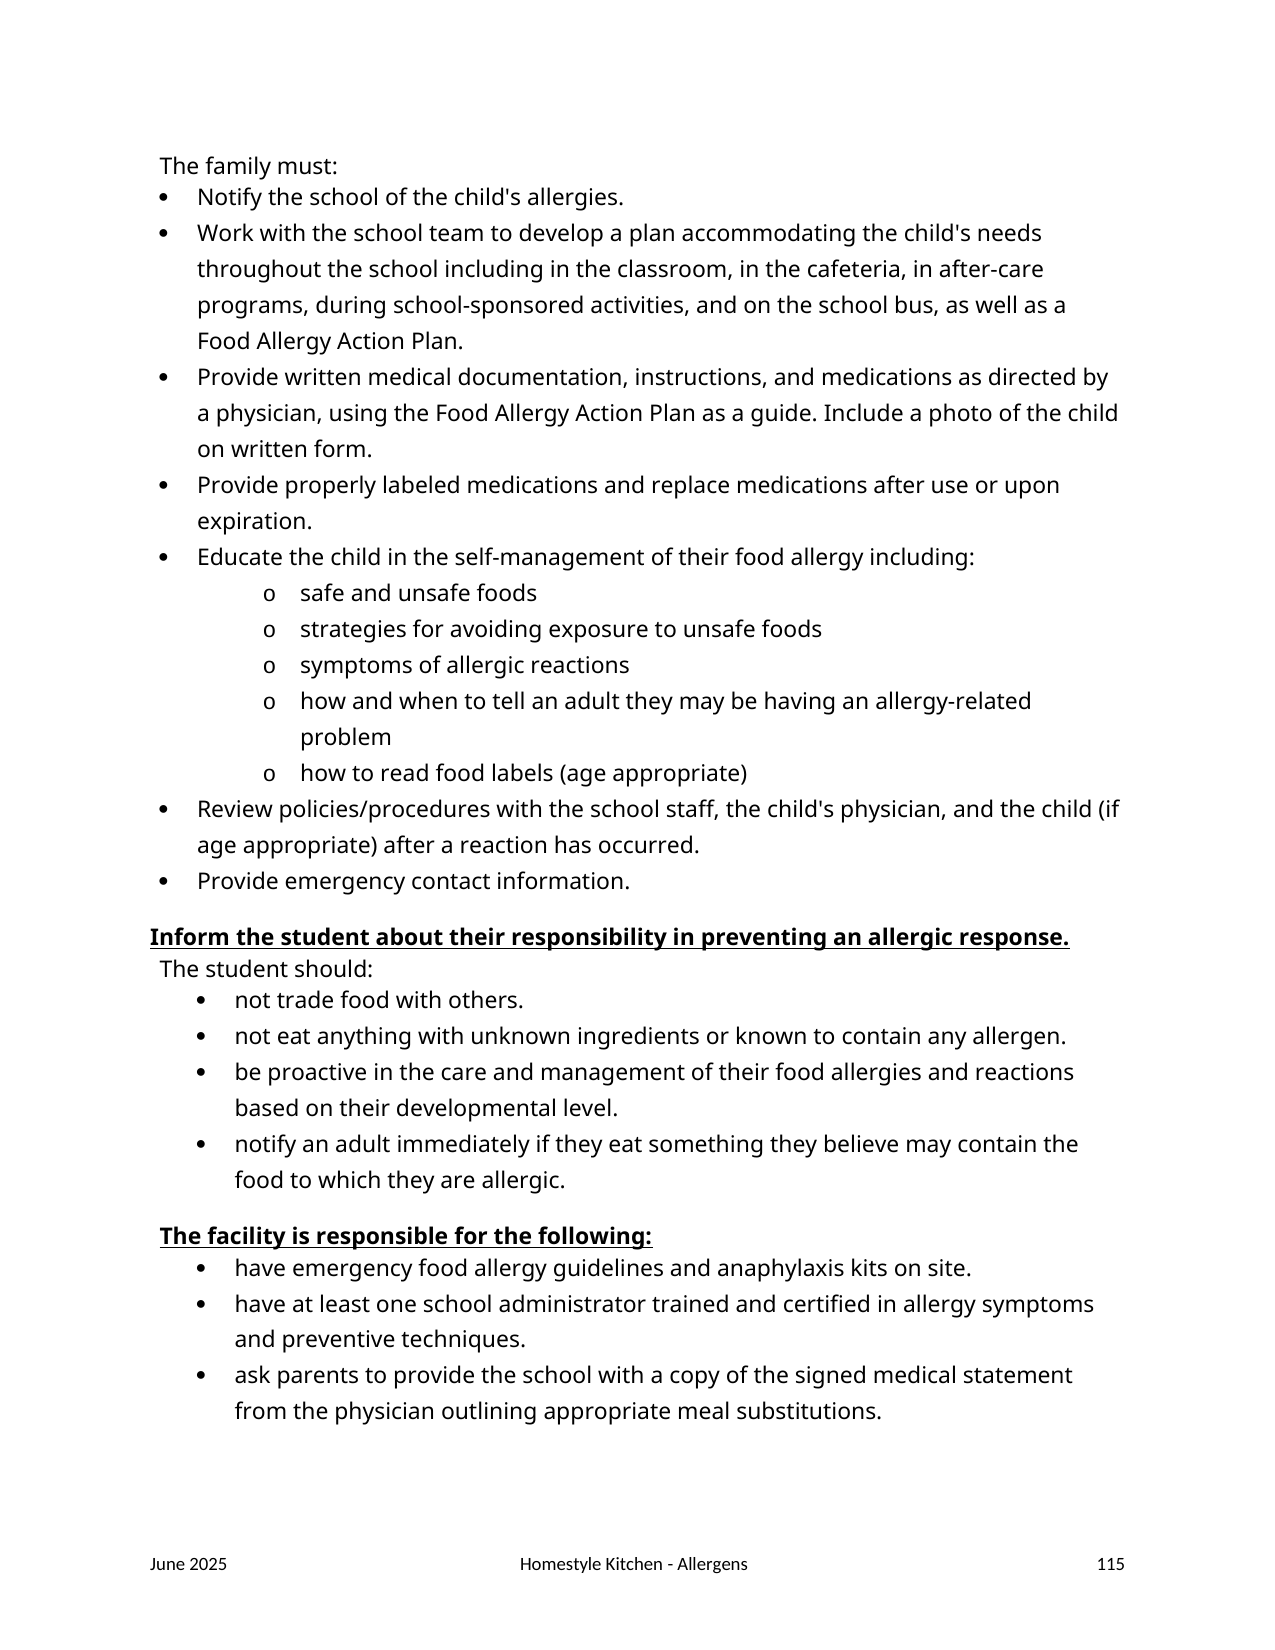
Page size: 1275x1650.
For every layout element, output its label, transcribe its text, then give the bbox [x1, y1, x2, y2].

list have at least one school administrator trained and certified in allergy symptoms and preventive techniques. [197, 1287, 1125, 1355]
list strategies for avoiding exposure to unsafe foods [262, 613, 1125, 644]
list Notify the school of the child's allergies. [159, 181, 1125, 212]
list notify an adult immediately if they eat something they believe may contain the food to which they are allergic. [197, 1128, 1125, 1195]
text The student should: [159, 953, 1125, 984]
list be proactive in the care and management of their food allergies and reactions based on their developmental level. [197, 1056, 1125, 1123]
list Provide emergency contact information. [159, 864, 1125, 896]
list Provide written medical documentation, instructions, and medications as directed by a physician, using the Food Allergy Action Plan as a guide. Include a photo of the child on written form. [159, 361, 1125, 464]
list Provide properly labeled medications and replace medications after use or upon expiration. [159, 469, 1125, 536]
text Inform the student about their responsibility in preventing an allergic response. [150, 921, 1125, 953]
list have emergency food allergy guidelines and anaphylaxis kits on site. [197, 1252, 1125, 1283]
text The family must: [159, 150, 1125, 181]
list not trade food with others. [197, 984, 1125, 1015]
list Educate the child in the self-management of their food allergy including: [159, 541, 1125, 572]
list how and when to tell an adult they may be having an allergy-related problem [262, 685, 1125, 752]
list Review policies/procedures with the school staff, the child's physician, and the child (if age appropriate) after a reaction has occurred. [159, 793, 1125, 860]
list ask parents to provide the school with a copy of the signed medical statement from the physician outlining appropriate meal substitutions. [197, 1359, 1125, 1427]
list not eat anything with unknown ingredients or known to contain any allergen. [197, 1020, 1125, 1051]
list Work with the school team to develop a plan accommodating the child's needs throughout the school including in the classroom, in the cafeteria, in after-care programs, during school-sponsored activities, and on the school bus, as well as a Food Allergy Action Plan. [159, 217, 1125, 356]
list safe and unsafe foods [262, 577, 1125, 608]
list how to read food labels (age appropriate) [262, 757, 1125, 788]
text The facility is responsible for the following: [159, 1220, 1125, 1252]
list symptoms of allergic reactions [262, 649, 1125, 680]
